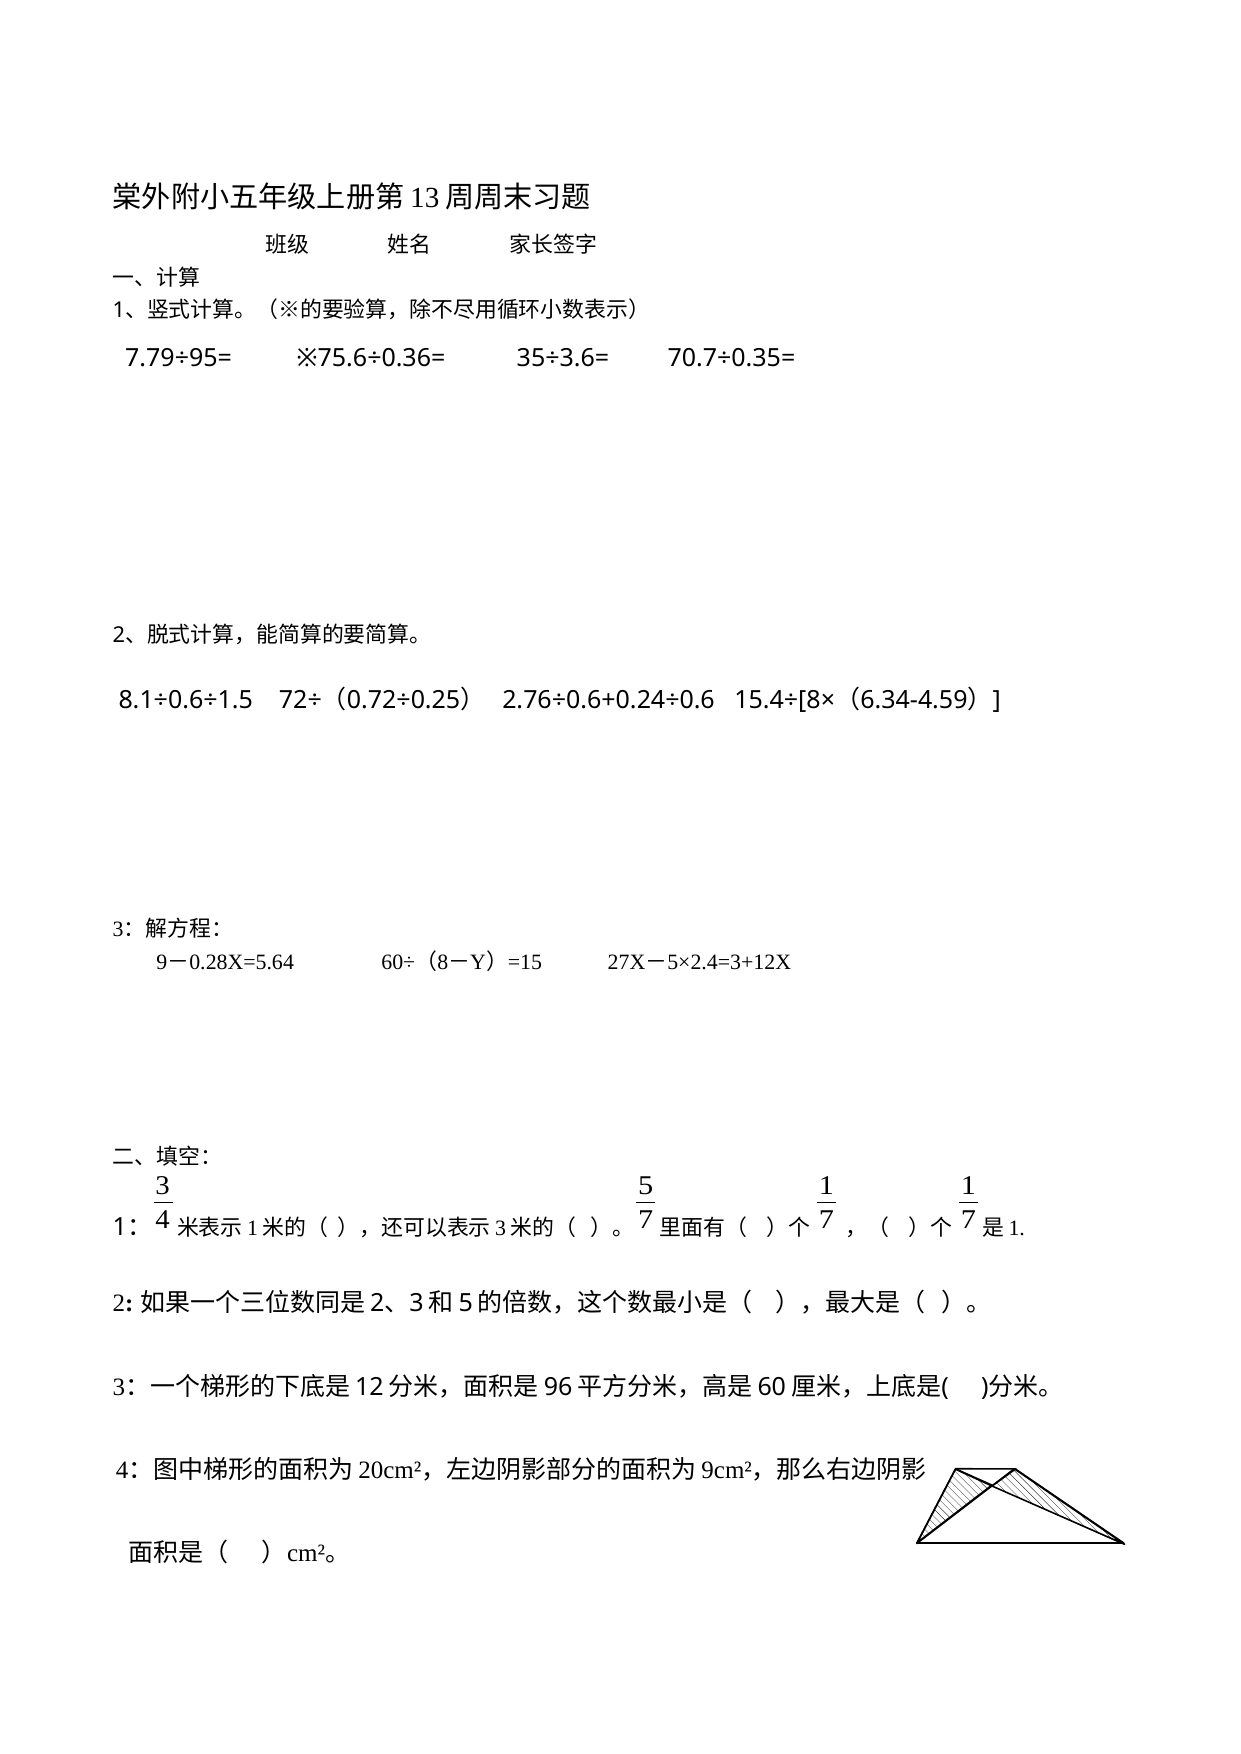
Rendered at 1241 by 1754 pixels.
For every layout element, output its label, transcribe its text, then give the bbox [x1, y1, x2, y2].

text 1、竖式计算。（※的要验算，除不尽用循环小数表示） [112, 292, 1128, 324]
text 7.79÷95= ※75.6÷0.36= 35÷3.6= 70.7÷0.35= [112, 324, 1128, 389]
text 2: 如果一个三位数同是2、3和5的倍数，这个数最小是（ ），最大是（ ）。 [112, 1268, 1128, 1333]
text 8.1÷0.6÷1.5 72÷（0.72÷0.25） 2.76÷0.6+0.24÷0.6 15.4÷[8×（6.34-4.59）] [112, 665, 1128, 730]
text 班级 姓名 家长签字 [112, 227, 1128, 259]
text 二、填空： [112, 1138, 1128, 1171]
text 面积是（ ）cm²。 [103, 1518, 1128, 1583]
text 9－0.28X=5.64 60÷（8－Y）=15 27X－5×2.4=3+12X [112, 943, 1128, 976]
text 1：米表示1米的（ ），还可以表示3米的（ ）。里面有（ ）个 ，（ ）个 是1. [112, 1171, 1128, 1268]
text 4：图中梯形的面积为20cm²，左边阴影部分的面积为9cm²，那么右边阴影 [103, 1435, 1128, 1500]
text 一、计算 [112, 259, 1128, 292]
text 3：一个梯形的下底是12分米，面积是96平方分米，高是60厘米，上底是( )分米。 [112, 1352, 1128, 1417]
text 3：解方程： [112, 911, 1128, 943]
text 2、脱式计算，能简算的要简算。 [112, 617, 1128, 649]
text 棠外附小五年级上册第13周周末习题 [112, 162, 1128, 227]
